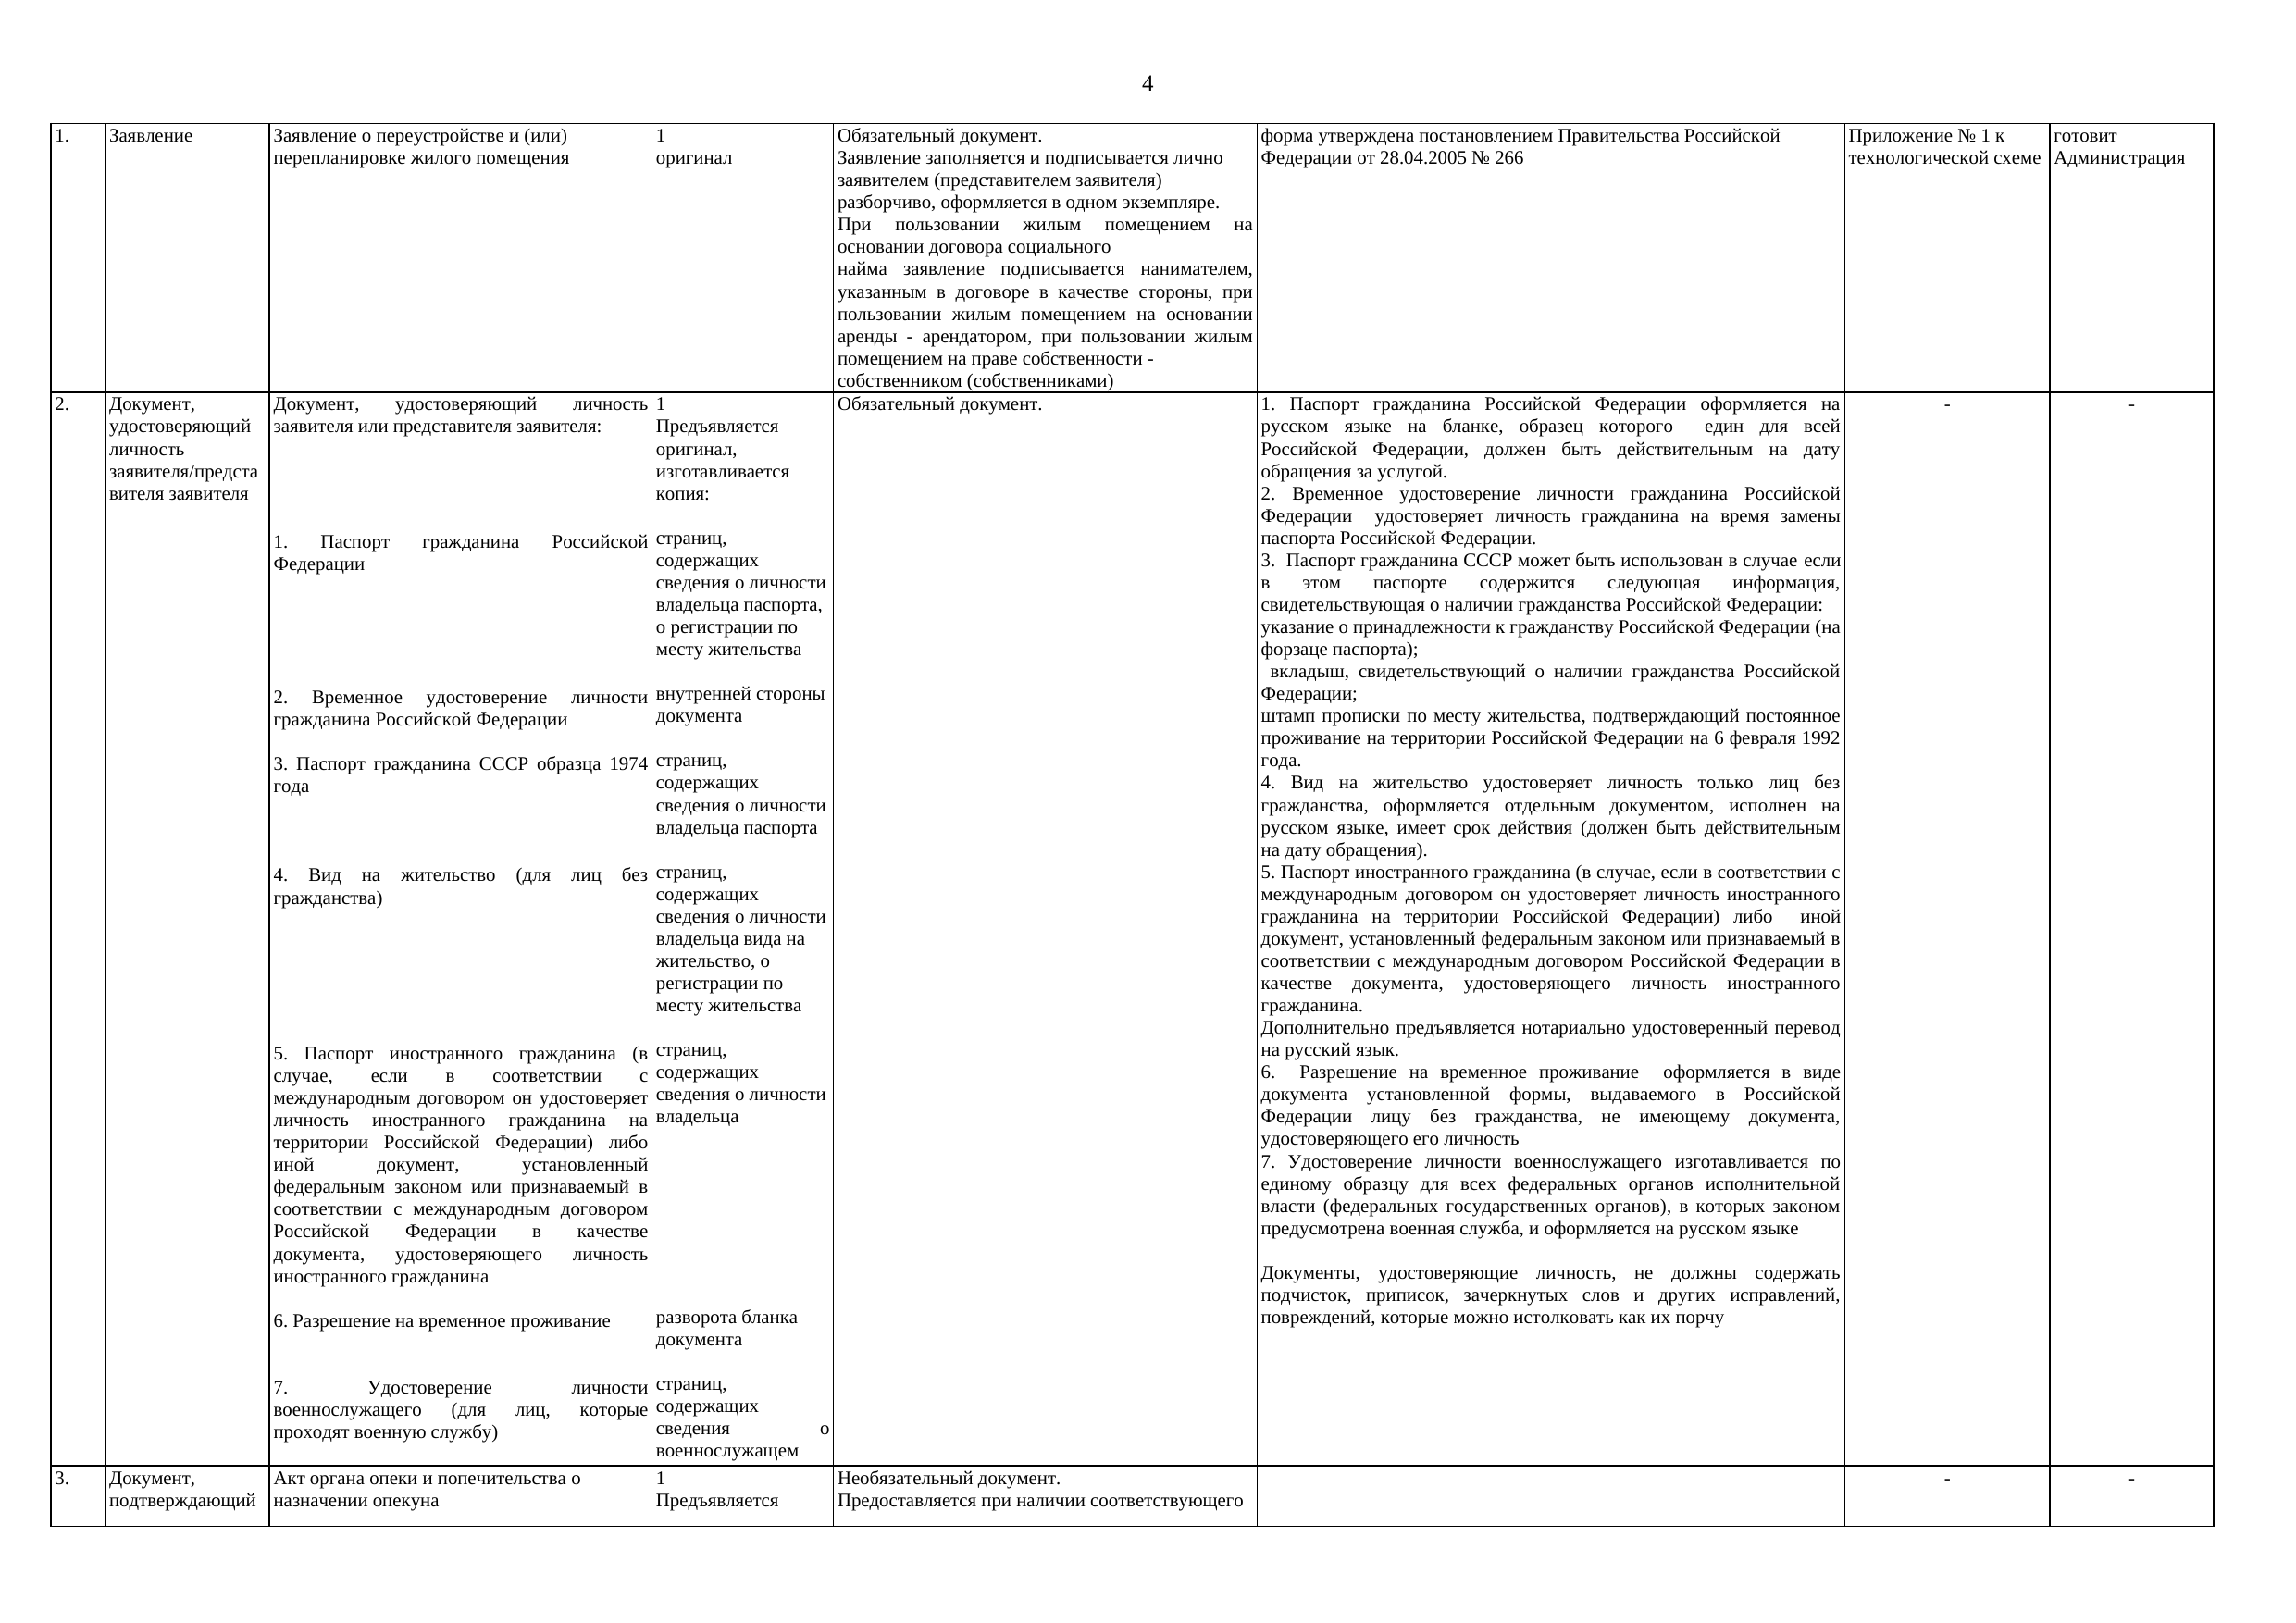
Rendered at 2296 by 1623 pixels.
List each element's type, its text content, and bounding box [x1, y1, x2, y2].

table_cell Заявление о переустройстве и (или) перепланировке жилого помещения [270, 124, 652, 391]
table_cell 2. [52, 393, 105, 1465]
table_cell 3. [52, 1467, 105, 1526]
table_cell Заявление [106, 124, 268, 391]
table_cell 1 Предъявляется оригинал, изготавливается копия: страниц, содержащих сведения о личности владельца паспорта, о регистрации по месту жительства внутренней стороны документа страниц, содержащих сведения о личности владельца паспорта страниц, содержащих сведения о личности владельца вида на жительство, о регистрации по месту жительства страниц, содержащих сведения о личности владельца разворота бланка документа страниц, содержащих сведения о военнослужащем [652, 393, 833, 1465]
table_cell - [1845, 1467, 2049, 1526]
table_cell - [1845, 393, 2049, 1465]
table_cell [834, 1467, 1257, 1526]
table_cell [106, 1467, 268, 1526]
table_cell 1. [52, 124, 105, 391]
table_cell [1258, 1467, 1844, 1526]
table_cell готовит Администрация [2051, 124, 2213, 391]
table_cell Документ, удостоверяющий личность заявителя или представителя заявителя: 1. Паспорт гражданина Российской Федерации 2. Временное удостоверение личности гражданина Российской Федерации 3. Паспорт гражданина СССР образца 1974 года 4. Вид на жительство (для лиц без гражданства) 5. Паспорт иностранного гражданина (в случае, если в соответствии с международным договором он удостоверяет личность иностранного гражданина на территории Российской Федерации) либо иной документ, установленный федеральным законом или признаваемый в соответствии с международным договором Российской Федерации в качестве документа, удостоверяющего личность иностранного гражданина 6. Разрешение на временное проживание 7. Удостоверение личности военнослужащего (для лиц, которые проходят военную службу) [270, 393, 652, 1465]
table_cell форма утверждена постановлением Правительства Российской Федерации от 28.04.2005 № 266 [1258, 124, 1844, 391]
table_cell Обязательный документ. [834, 393, 1257, 1465]
table_cell - [2051, 393, 2213, 1465]
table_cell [270, 1467, 652, 1526]
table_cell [652, 1467, 833, 1526]
table_cell - [2051, 1467, 2213, 1526]
table_cell 1. Паспорт гражданина Российской Федерации оформляется на русском языке на бланке, образец которого един для всей Российской Федерации, должен быть действительным на дату обращения за услугой. 2. Временное удостоверение личности гражданина Российской Федерации удостоверяет личность гражданина на время замены паспорта Российской Федерации. 3. Паспорт гражданина СССР может быть использован в случае если в этом паспорте содержится следующая информация, свидетельствующая о наличии гражданства Российской Федерации: указание о принадлежности к гражданству Российской Федерации (на форзаце паспорта); вкладыш, свидетельствующий о наличии гражданства Российской Федерации; штамп прописки по месту жительства, подтверждающий постоянное проживание на территории Российской Федерации на 6 февраля 1992 года. 4. Вид на жительство удостоверяет личность только лиц без гражданства, оформляется отдельным документом, исполнен на русском языке, имеет срок действия (должен быть действительным на дату обращения). 5. Паспорт иностранного гражданина (в случае, если в соответствии с международным договором он удостоверяет личность иностранного гражданина на территории Российской Федерации) либо иной документ, установленный федеральным законом или признаваемый в соответствии с международным договором Российской Федерации в качестве документа, удостоверяющего личность иностранного гражданина. Дополнительно предъявляется нотариально удостоверенный перевод на русский язык. 6. Разрешение на временное проживание оформляется в виде документа установленной формы, выдаваемого в Российской Федерации лицу без гражданства, не имеющему документа, удостоверяющего его личность 7. Удостоверение личности военнослужащего изготавливается по единому образцу для всех федеральных органов исполнительной власти (федеральных государственных органов), в которых законом предусмотрена военная служба, и оформляется на русском языке Документы, удостоверяющие личность, не должны содержать подчисток, приписок, зачеркнутых слов и других исправлений, повреждений, которые можно истолковать как их порчу [1258, 393, 1844, 1465]
table_cell 1 оригинал [652, 124, 833, 391]
table_cell Документ, удостоверяющий личность заявителя/представителя заявителя [106, 393, 268, 1465]
table_cell Обязательный документ. Заявление заполняется и подписывается лично заявителем (представителем заявителя) разборчиво, оформляется в одном экземпляре. При пользовании жилым помещением на основании договора социального найма заявление подписывается нанимателем, указанным в договоре в качестве стороны, при пользовании жилым помещением на основании аренды - арендатором, при пользовании жилым помещением на праве собственности - собственником (собственниками) [834, 124, 1257, 391]
table_cell Приложение № 1 к технологической схеме [1845, 124, 2049, 391]
